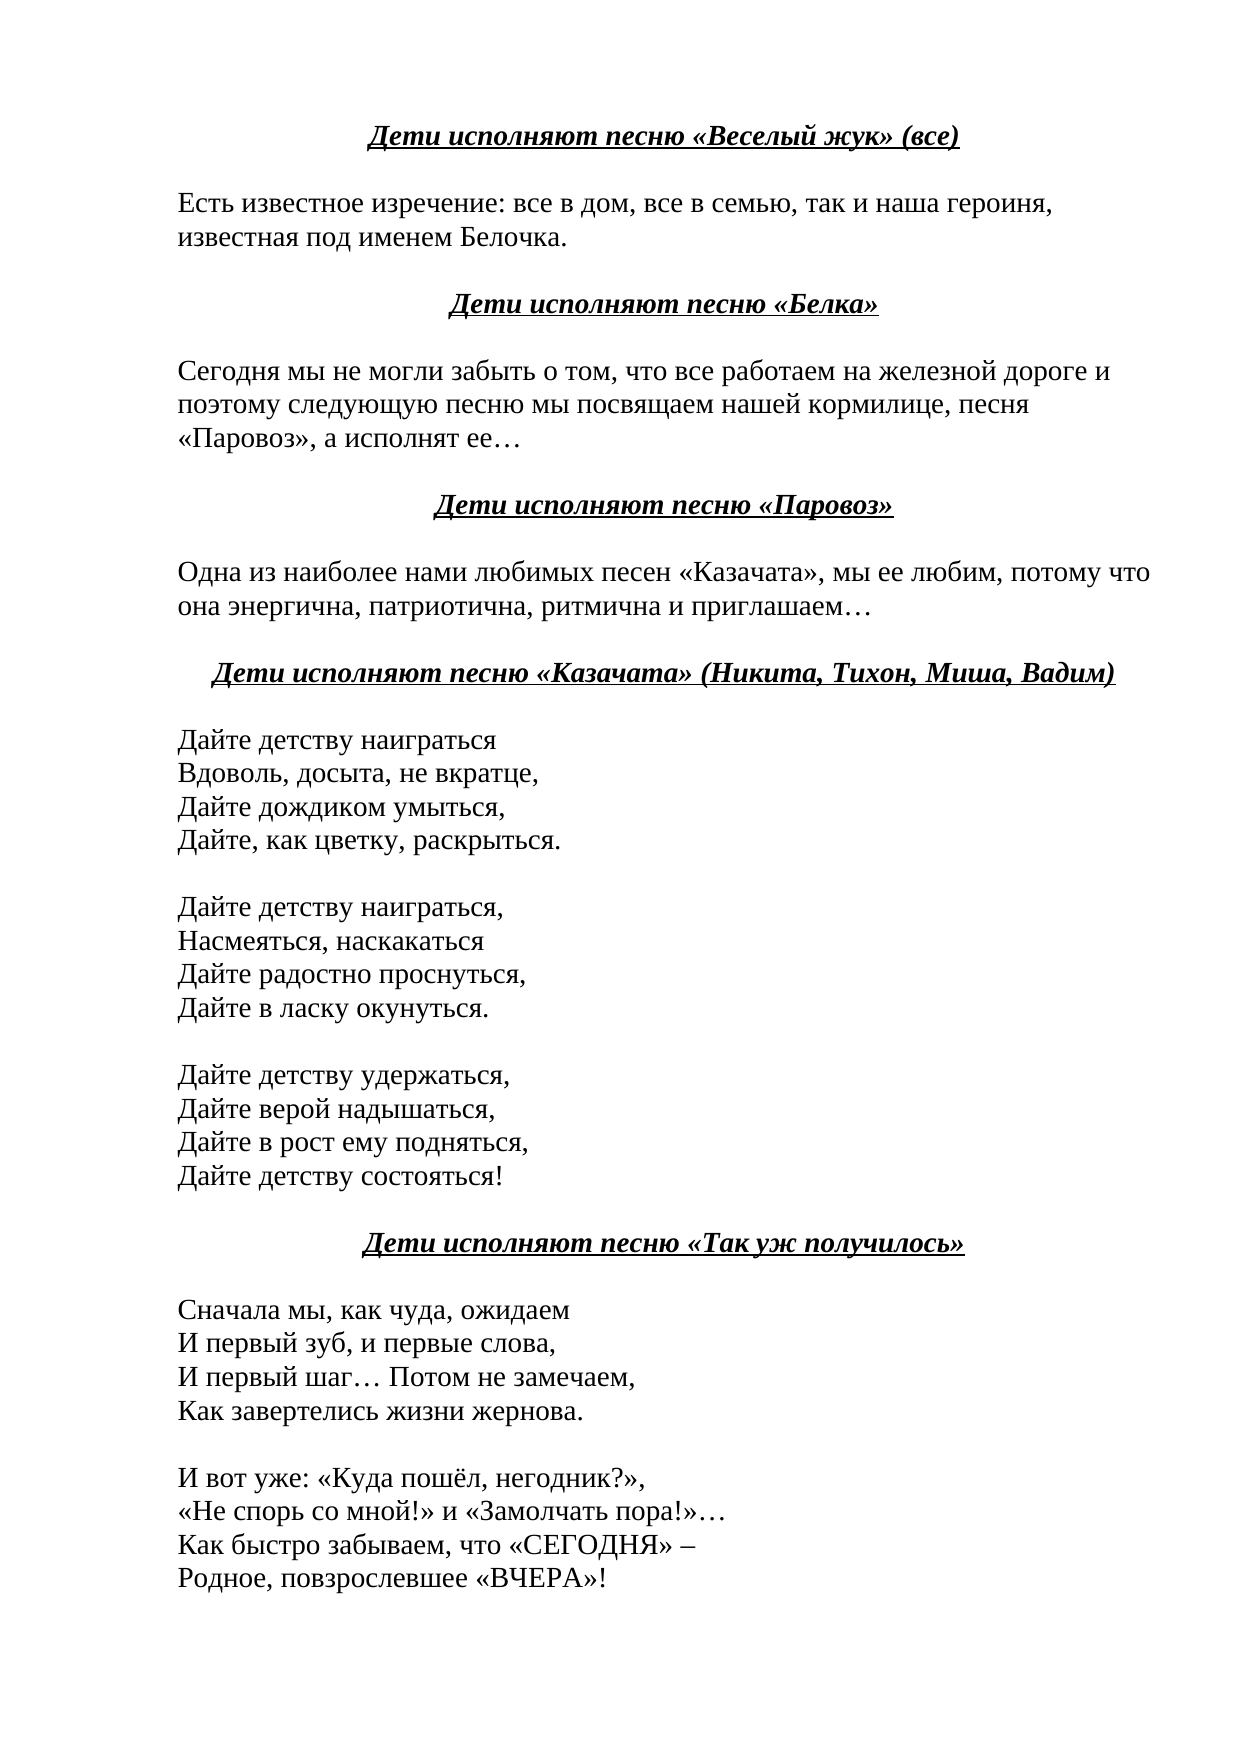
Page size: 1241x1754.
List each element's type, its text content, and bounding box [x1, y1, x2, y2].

text Дети исполняют песню «Веселый жук» (все) [177, 118, 1152, 152]
text Дети исполняют песню «Так уж получилось» [177, 1225, 1152, 1258]
text Сегодня мы не могли забыть о том, что все работаем на железной дороге и поэтому следующую песню мы посвящаем нашей кормилице, песня «Паровоз», а исполнят ее… [177, 353, 1152, 453]
text Дайте детству наиграться Вдоволь, досыта, не вкратце, Дайте дождиком умыться, Дайте, как цветку, раскрыться. Дайте детству наиграться, Насмеяться, наскакаться Дайте радостно проснуться, Дайте в ласку окунуться. Дайте детству удержаться, Дайте верой надышаться, Дайте в рост ему подняться, Дайте детству состояться! [177, 722, 1152, 1225]
text Есть известное изречение: все в дом, все в семью, так и наша героиня, известная под именем Белочка. [177, 185, 1152, 252]
text Одна из наиболее нами любимых песен «Казачата», мы ее любим, потому что она энергична, патриотична, ритмична и приглашаем… [177, 554, 1152, 621]
text Дети исполняют песню «Казачата» (Никита, Тихон, Миша, Вадим) [177, 655, 1152, 688]
text Сначала мы, как чуда, ожидаем И первый зуб, и первые слова, И первый шаг… Потом не замечаем, Как завертелись жизни жернова. И вот уже: «Куда пошёл, негодник?», «Не спорь со мной!» и «Замолчать пора!»… Как быстро забываем, что «СЕГОДНЯ» – Родное, повзрослевшее «ВЧЕРА»! [177, 1292, 1152, 1594]
text Дети исполняют песню «Белка» [177, 286, 1152, 319]
text Дети исполняют песню «Паровоз» [177, 487, 1152, 521]
